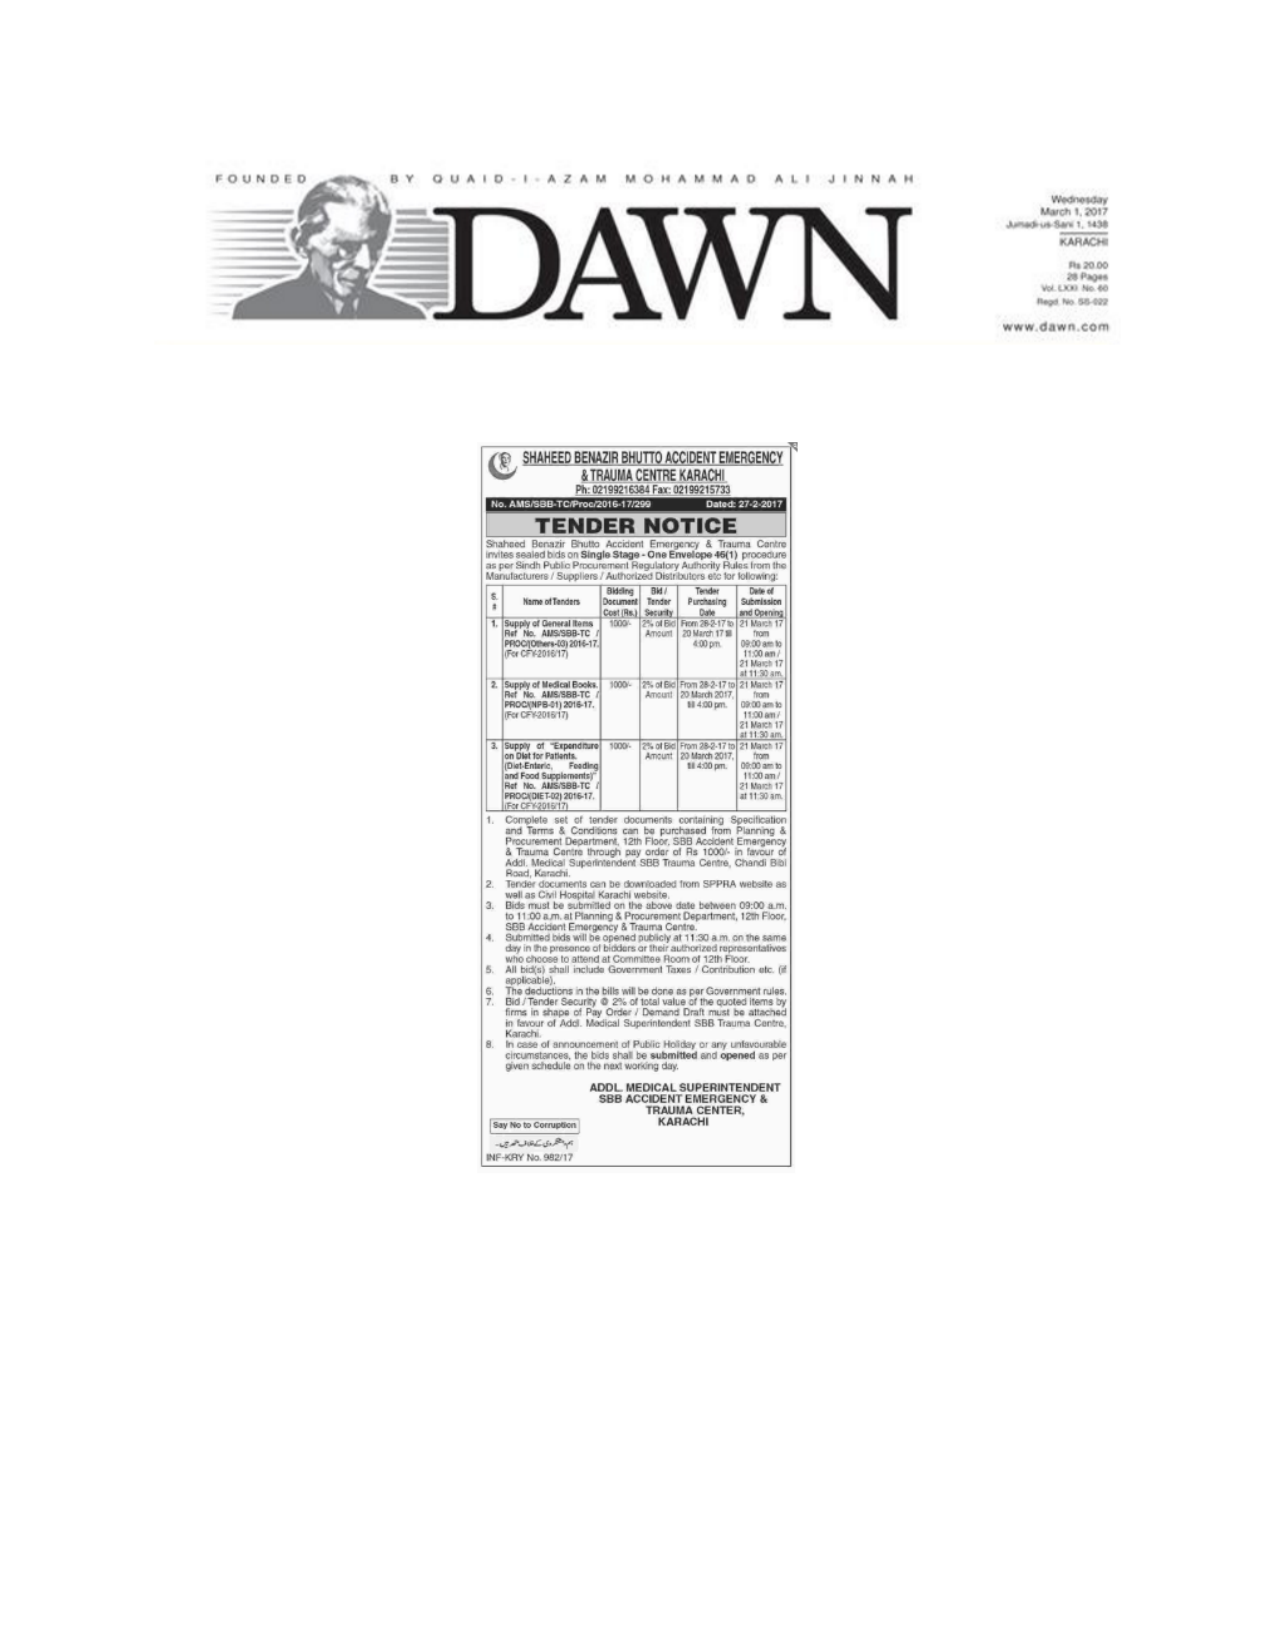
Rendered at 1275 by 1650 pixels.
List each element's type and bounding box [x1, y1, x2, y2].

picture [153, 119, 1122, 346]
picture [476, 441, 799, 1177]
